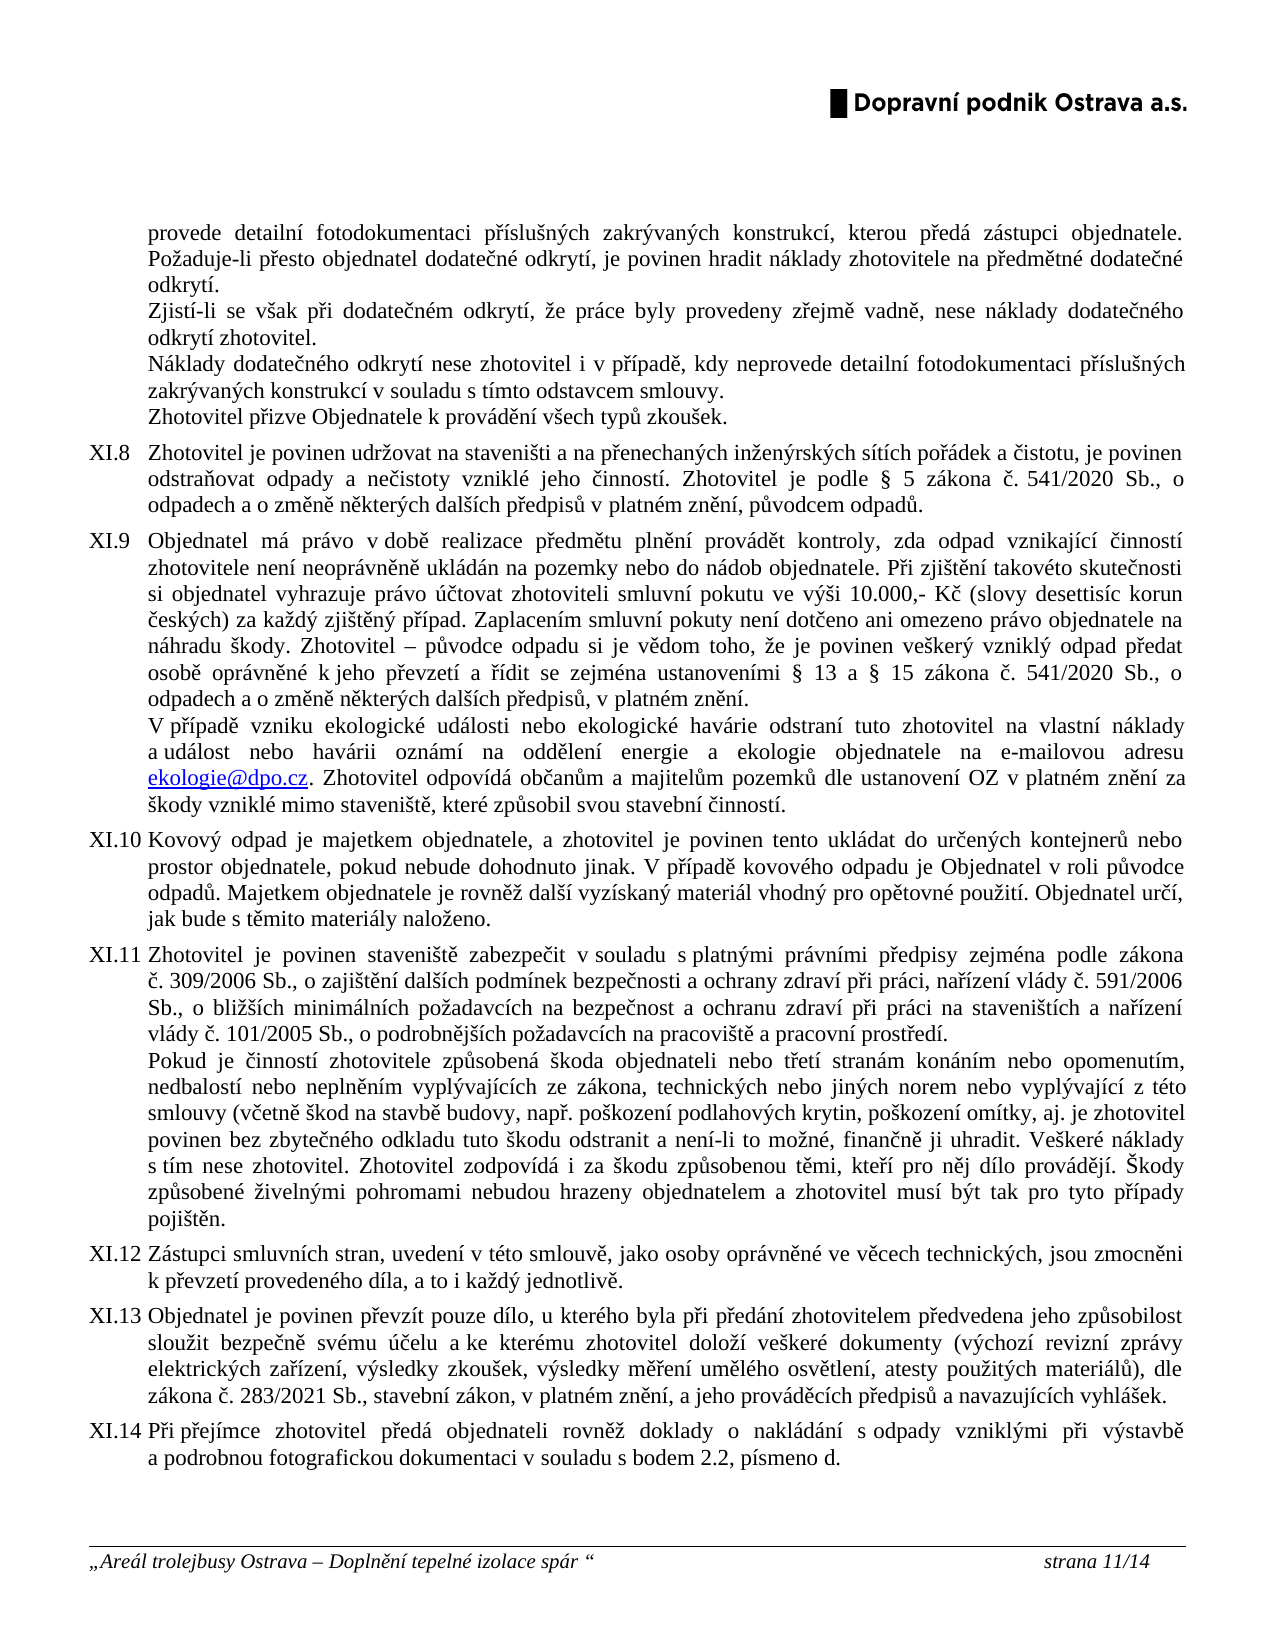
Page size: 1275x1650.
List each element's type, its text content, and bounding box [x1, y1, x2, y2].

text Zhotovitel přizve Objednatele k provádění všech typů zkoušek. [148, 403, 1186, 429]
text Zjistí-li se však při dodatečném odkrytí, že práce byly provedeny zřejmě vadně, nese náklady dodatečného odkrytí zhotovitel. [148, 298, 1186, 350]
text Náklady dodatečného odkrytí nese zhotovitel i v případě, kdy neprovede detailní fotodokumentaci příslušných zakrývaných konstrukcí v souladu s tímto odstavcem smlouvy. [148, 350, 1186, 403]
list Objednatel je povinen převzít pouze dílo, u kterého byla při předání zhotovitelem předvedena jeho způsobilost sloužit bezpečně svému účelu a ke kterému zhotovitel doloží veškeré dokumenty (výchozí revizní zprávy elektrických zařízení, výsledky zkoušek, výsledky měření umělého osvětlení, atesty použitých materiálů), dle zákona č. 283/2021 Sb., stavební zákon, v platném znění, a jeho prováděcích předpisů a navazujících vyhlášek. [89, 1303, 1184, 1408]
list Zhotovitel je povinen staveniště zabezpečit v souladu s platnými právními předpisy zejména podle zákona č. 309/2006 Sb., o zajištění dalších podmínek bezpečnosti a ochrany zdraví při práci, nařízení vlády č. 591/2006 Sb., o bližších minimálních požadavcích na bezpečnost a ochranu zdraví při práci na staveništích a nařízení vlády č. 101/2005 Sb., o podrobnějších požadavcích na pracoviště a pracovní prostředí. [89, 941, 1184, 1047]
text Pokud je činností zhotovitele způsobená škoda objednateli nebo třetí stranám konáním nebo opomenutím, nedbalostí nebo neplněním vyplývajících ze zákona, technických nebo jiných norem nebo vyplývající z této smlouvy (včetně škod na stavbě budovy, např. poškození podlahových krytin, poškození omítky, aj. je zhotovitel povinen bez zbytečného odkladu tuto škodu odstranit a není-li to možné, finančně ji uhradit. Veškeré náklady s tím nese zhotovitel. Zhotovitel zodpovídá i za škodu způsobenou těmi, kteří pro něj dílo provádějí. Škody způsobené živelnými pohromami nebudou hrazeny objednatelem a zhotovitel musí být tak pro tyto případy pojištěn. [148, 1047, 1186, 1231]
list Při přejímce zhotovitel předá objednateli rovněž doklady o nakládání s odpady vzniklými při výstavbě a podrobnou fotografickou dokumentaci v souladu s bodem 2.2, písmeno d. [89, 1417, 1184, 1470]
picture [830, 89, 1187, 118]
list Zhotovitel je povinen udržovat na staveništi a na přenechaných inženýrských sítích pořádek a čistotu, je povinen odstraňovat odpady a nečistoty vzniklé jeho činností. Zhotovitel je podle § 5 zákona č. 541/2020 Sb., o odpadech a o změně některých dalších předpisů v platném znění, původcem odpadů. [89, 439, 1184, 518]
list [89, 218, 1184, 298]
list Objednatel má právo v době realizace předmětu plnění provádět kontroly, zda odpad vznikající činností zhotovitele není neoprávněně ukládán na pozemky nebo do nádob objednatele. Při zjištění takovéto skutečnosti si objednatel vyhrazuje právo účtovat zhotoviteli smluvní pokutu ve výši 10.000,- Kč (slovy desettisíc korun českých) za každý zjištěný případ. Zaplacením smluvní pokuty není dotčeno ani omezeno právo objednatele na náhradu škody. Zhotovitel – původce odpadu si je vědom toho, že je povinen veškerý vzniklý odpad předat osobě oprávněné k jeho převzetí a řídit se zejména ustanoveními § 13 a § 15 zákona č. 541/2020 Sb., o odpadech a o změně některých dalších předpisů, v platném znění. [89, 527, 1184, 712]
list Zástupci smluvních stran, uvedení v této smlouvě, jako osoby oprávněné ve věcech technických, jsou zmocněni k převzetí provedeného díla, a to i každý jednotlivě. [89, 1241, 1184, 1293]
list Kovový odpad je majetkem objednatele, a zhotovitel je povinen tento ukládat do určených kontejnerů nebo prostor objednatele, pokud nebude dohodnuto jinak. V případě kovového odpadu je Objednatel v roli původce odpadů. Majetkem objednatele je rovněž další vyzískaný materiál vhodný pro opětovné použití. Objednatel určí, jak bude s těmito materiály naloženo. [89, 826, 1184, 932]
text V případě vzniku ekologické události nebo ekologické havárie odstraní tuto zhotovitel na vlastní náklady a událost nebo havárii oznámí na oddělení energie a ekologie objednatele na e-mailovou adresu ekologie@dpo.cz. Zhotovitel odpovídá občanům a majitelům pozemků dle ustanovení OZ v platném znění za škody vzniklé mimo staveniště, které způsobil svou stavební činností. [148, 712, 1186, 817]
